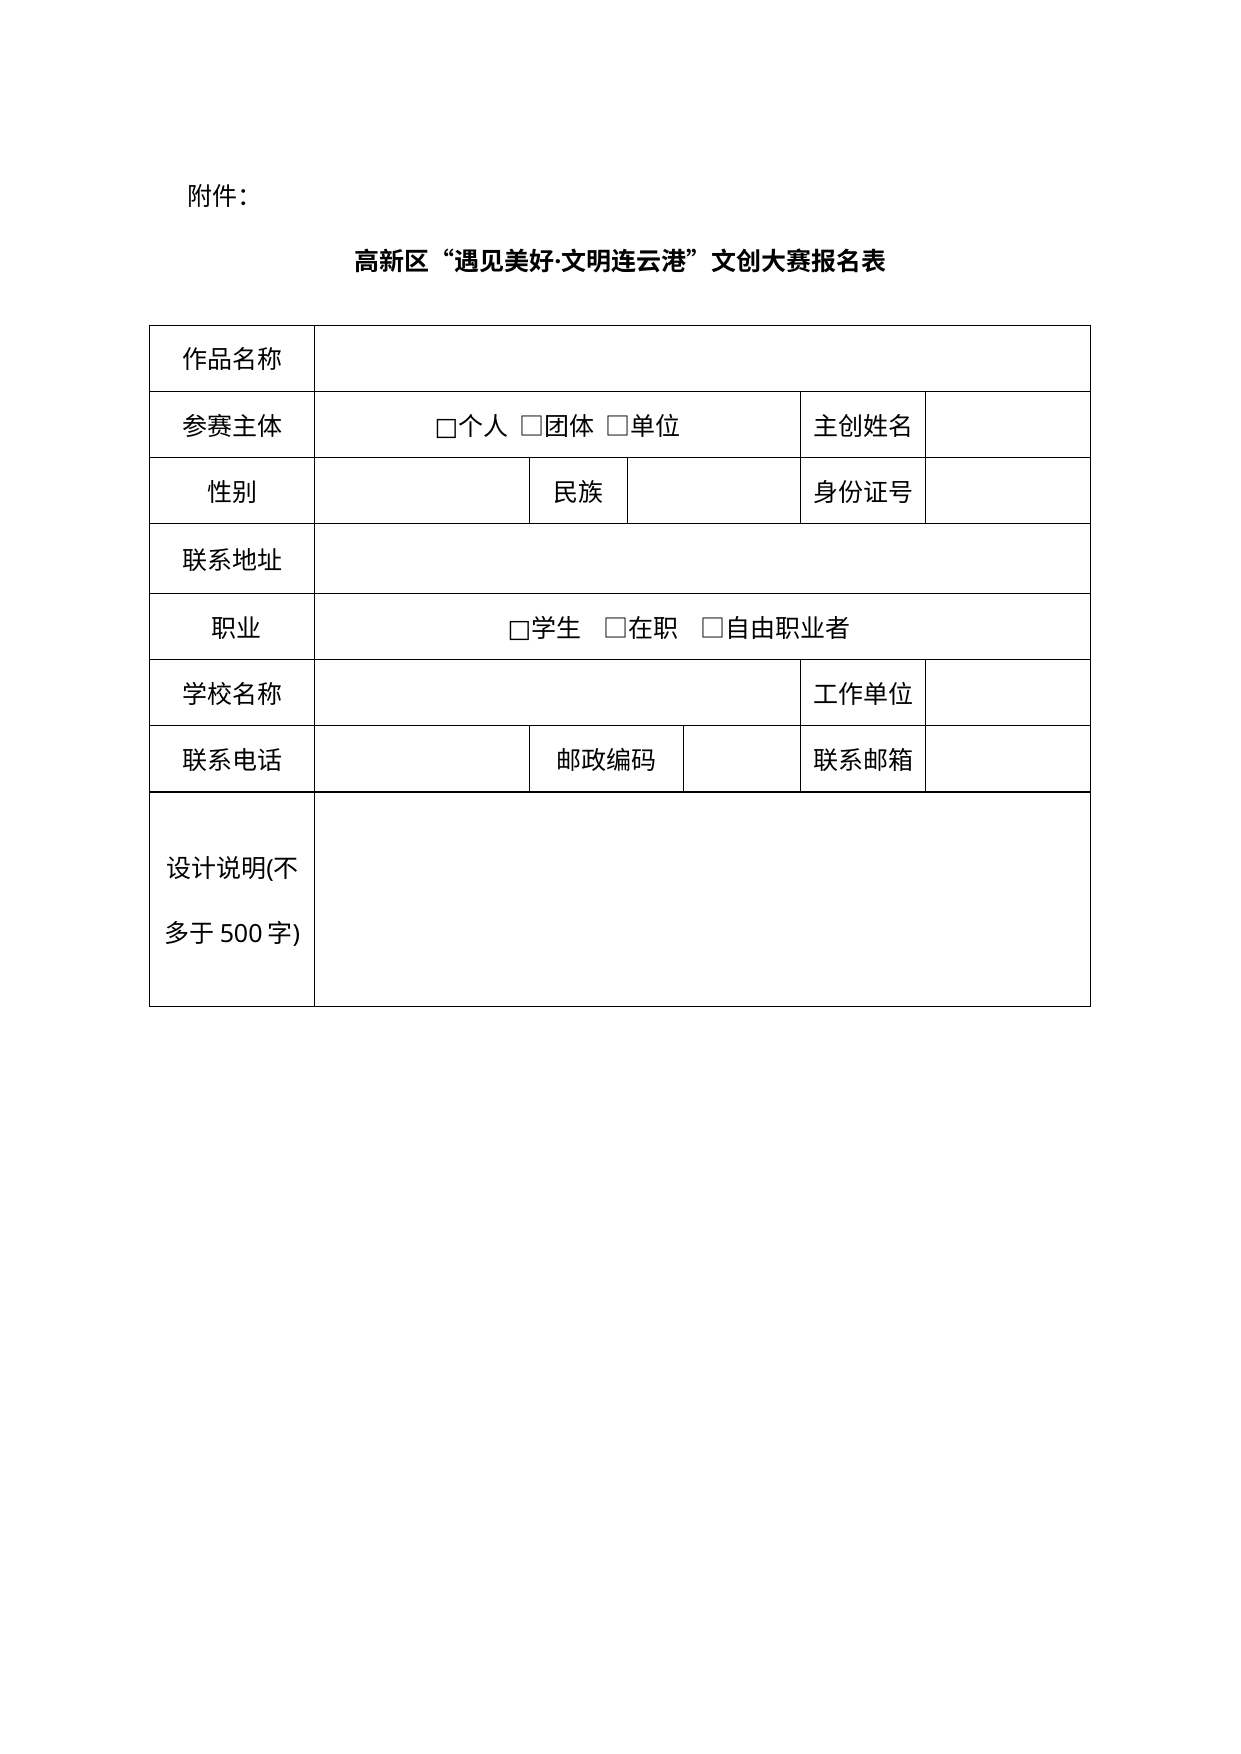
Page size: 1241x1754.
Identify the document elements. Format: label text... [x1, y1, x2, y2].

table_cell [926, 458, 1090, 523]
table_header 作品名称 [150, 326, 314, 391]
text 附件： [187, 162, 1053, 227]
table_cell 参赛主体 [150, 392, 314, 457]
table_cell 性别 [150, 458, 314, 523]
table_cell 工作单位 [801, 660, 925, 725]
table_cell [926, 726, 1090, 791]
table_cell 联系地址 [150, 524, 314, 593]
table_cell 职业 [150, 594, 314, 659]
table_cell [684, 726, 800, 791]
table_cell [628, 458, 800, 523]
table_cell 学校名称 [150, 660, 314, 725]
table_cell [315, 524, 1090, 593]
table_cell 民族 [530, 458, 627, 523]
table_cell 身份证号 [801, 458, 925, 523]
table_cell □学生 □在职 □自由职业者 [315, 594, 1090, 659]
table_cell [315, 726, 529, 791]
table_cell [315, 793, 1090, 1006]
table_cell 联系邮箱 [801, 726, 925, 791]
table_cell [315, 660, 800, 725]
text 高新区“遇见美好·文明连云港”文创大赛报名表 [187, 227, 1053, 292]
table_cell [926, 392, 1090, 457]
table_cell 邮政编码 [530, 726, 683, 791]
table_cell □个人 □团体 □单位 [315, 392, 800, 457]
table_cell [926, 660, 1090, 725]
table_cell [315, 458, 529, 523]
table_cell 设计说明(不多于500字) [150, 793, 314, 1006]
table_cell 联系电话 [150, 726, 314, 791]
table_header [315, 326, 1090, 391]
table_cell 主创姓名 [801, 392, 925, 457]
